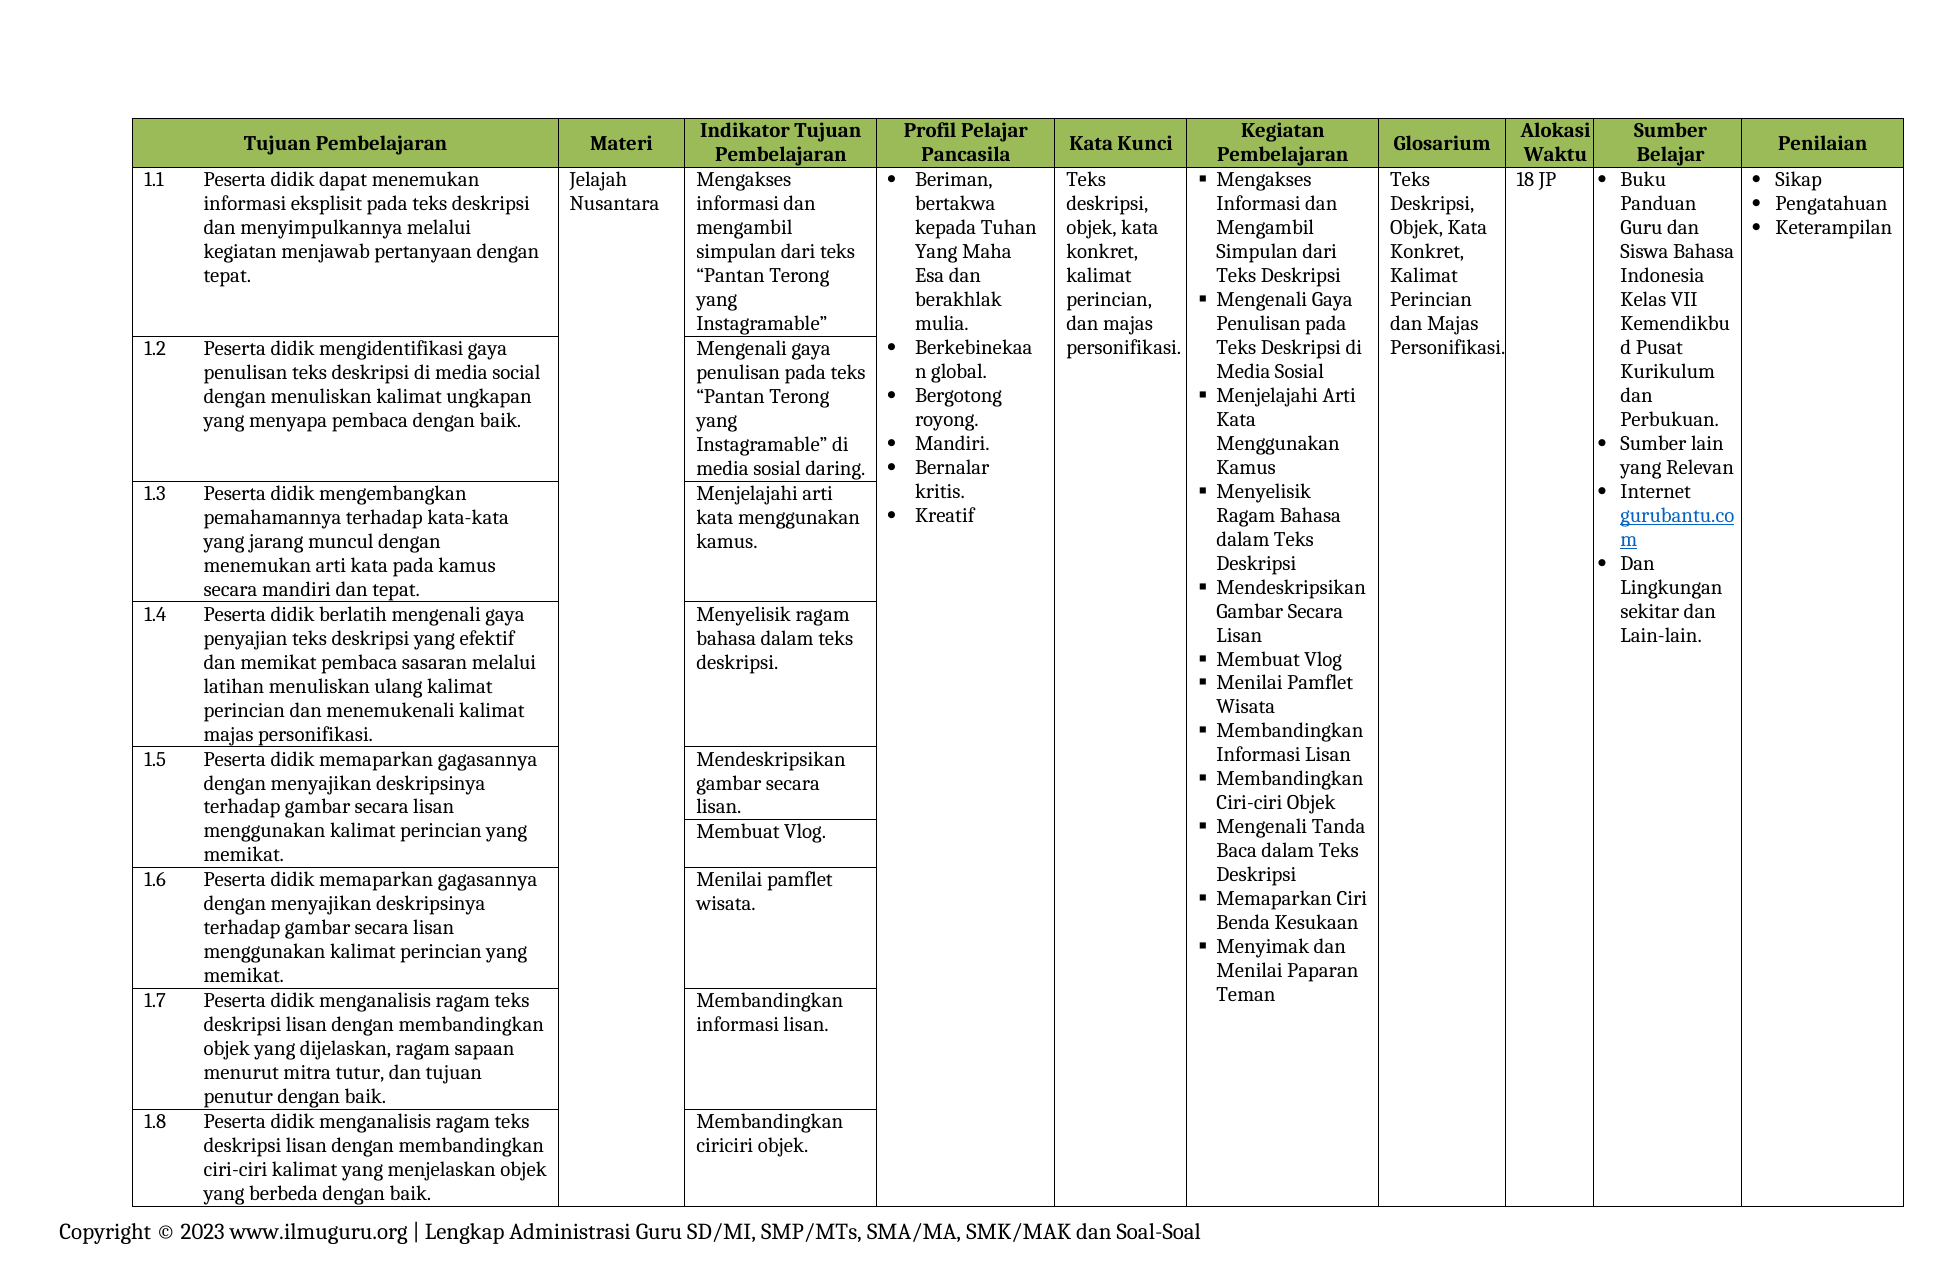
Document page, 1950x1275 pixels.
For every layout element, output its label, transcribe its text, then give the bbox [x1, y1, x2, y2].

table_cell 1.7 [133, 989, 192, 1109]
table_header Kegiatan Pembelajaran [1187, 119, 1378, 167]
table_cell 1.2 [133, 337, 192, 481]
table_cell Peserta didik menganalisis ragam teks deskripsi lisan dengan membandingkan ciri-ciri kalimat yang menjelaskan objek yang berbeda dengan baik. [192, 1110, 558, 1206]
table_cell Teks deskripsi, objek, kata konkret, kalimat perincian, dan majas personifikasi. [1055, 168, 1186, 1206]
table_header Profil Pelajar Pancasila [877, 119, 1054, 167]
table_header Tujuan Pembelajaran [133, 119, 558, 167]
table_header Sumber Belajar [1594, 119, 1741, 167]
table_header Kata Kunci [1055, 119, 1186, 167]
table_cell Membandingkan informasi lisan. [685, 989, 876, 1109]
table_cell Peserta didik dapat menemukan informasi eksplisit pada teks deskripsi dan menyimpulkannya melalui kegiatan menjawab pertanyaan dengan tepat. [192, 168, 558, 336]
table_cell Peserta didik memaparkan gagasannya dengan menyajikan deskripsinya terhadap gambar secara lisan menggunakan kalimat perincian yang memikat. [192, 868, 558, 988]
table_cell Buku Panduan Guru dan Siswa Bahasa Indonesia Kelas VII Kemendikbud Pusat Kurikulum dan Perbukuan. Sumber lain yang Relevan Internet gurubantu.com Dan Lingkungan sekitar dan Lain-lain. [1594, 168, 1741, 1206]
table_cell Mengenali gaya penulisan pada teks “Pantan Terong yang Instagramable” di media sosial daring. [685, 337, 876, 481]
table_cell Mengakses Informasi dan Mengambil Simpulan dari Teks Deskripsi Mengenali Gaya Penulisan pada Teks Deskripsi di Media Sosial Menjelajahi Arti Kata Menggunakan Kamus Menyelisik Ragam Bahasa dalam Teks Deskripsi Mendeskripsikan Gambar Secara Lisan Membuat Vlog Menilai Pamflet Wisata Membandingkan Informasi Lisan Membandingkan Ciri-ciri Objek Mengenali Tanda Baca dalam Teks Deskripsi Memaparkan Ciri Benda Kesukaan Menyimak dan Menilai Paparan Teman [1187, 168, 1378, 1206]
table_cell Sikap Pengatahuan Keterampilan [1742, 168, 1903, 1206]
table_cell Peserta didik mengidentifikasi gaya penulisan teks deskripsi di media social dengan menuliskan kalimat ungkapan yang menyapa pembaca dengan baik. [192, 337, 558, 481]
table_cell Mendeskripsikan gambar secara lisan. [685, 747, 876, 819]
table_cell 1.3 [133, 482, 192, 601]
table_cell 1.4 [133, 602, 192, 746]
table_cell Menilai pamflet wisata. [685, 868, 876, 988]
table_cell Peserta didik memaparkan gagasannya dengan menyajikan deskripsinya terhadap gambar secara lisan menggunakan kalimat perincian yang memikat. [192, 747, 558, 867]
table_cell 1.5 [133, 747, 192, 867]
table_header Penilaian [1742, 119, 1903, 167]
table_header Indikator Tujuan Pembelajaran [685, 119, 876, 167]
table_cell Peserta didik mengembangkan pemahamannya terhadap kata-kata yang jarang muncul dengan menemukan arti kata pada kamus secara mandiri dan tepat. [192, 482, 558, 601]
table_cell 1.6 [133, 868, 192, 988]
table_cell 1.8 [133, 1110, 192, 1206]
table_cell Mengakses informasi dan mengambil simpulan dari teks “Pantan Terong yang Instagramable” [685, 168, 876, 336]
table_header Glosarium [1379, 119, 1505, 167]
table_header Materi [559, 119, 684, 167]
table_cell Menyelisik ragam bahasa dalam teks deskripsi. [685, 602, 876, 746]
table_cell Membuat Vlog. [685, 820, 876, 867]
table_cell Teks Deskripsi, Objek, Kata Konkret, Kalimat Perincian dan Majas Personifikasi. [1379, 168, 1505, 1206]
table_cell Peserta didik menganalisis ragam teks deskripsi lisan dengan membandingkan objek yang dijelaskan, ragam sapaan menurut mitra tutur, dan tujuan penutur dengan baik. [192, 989, 558, 1109]
table_cell Menjelajahi arti kata menggunakan kamus. [685, 482, 876, 601]
table_cell 18 JP [1506, 168, 1593, 1206]
table_cell 1.1 [133, 168, 192, 336]
table_cell Membandingkan ciriciri objek. [685, 1110, 876, 1206]
table_cell Jelajah Nusantara [559, 168, 684, 1206]
table_cell Beriman, bertakwa kepada Tuhan Yang Maha Esa dan berakhlak mulia. Berkebinekaan global. Bergotong royong. Mandiri. Bernalar kritis. Kreatif [877, 168, 1054, 1206]
table_header Alokasi Waktu [1506, 119, 1593, 167]
table_cell Peserta didik berlatih mengenali gaya penyajian teks deskripsi yang efektif dan memikat pembaca sasaran melalui latihan menuliskan ulang kalimat perincian dan menemukenali kalimat majas personifikasi. [192, 602, 558, 746]
